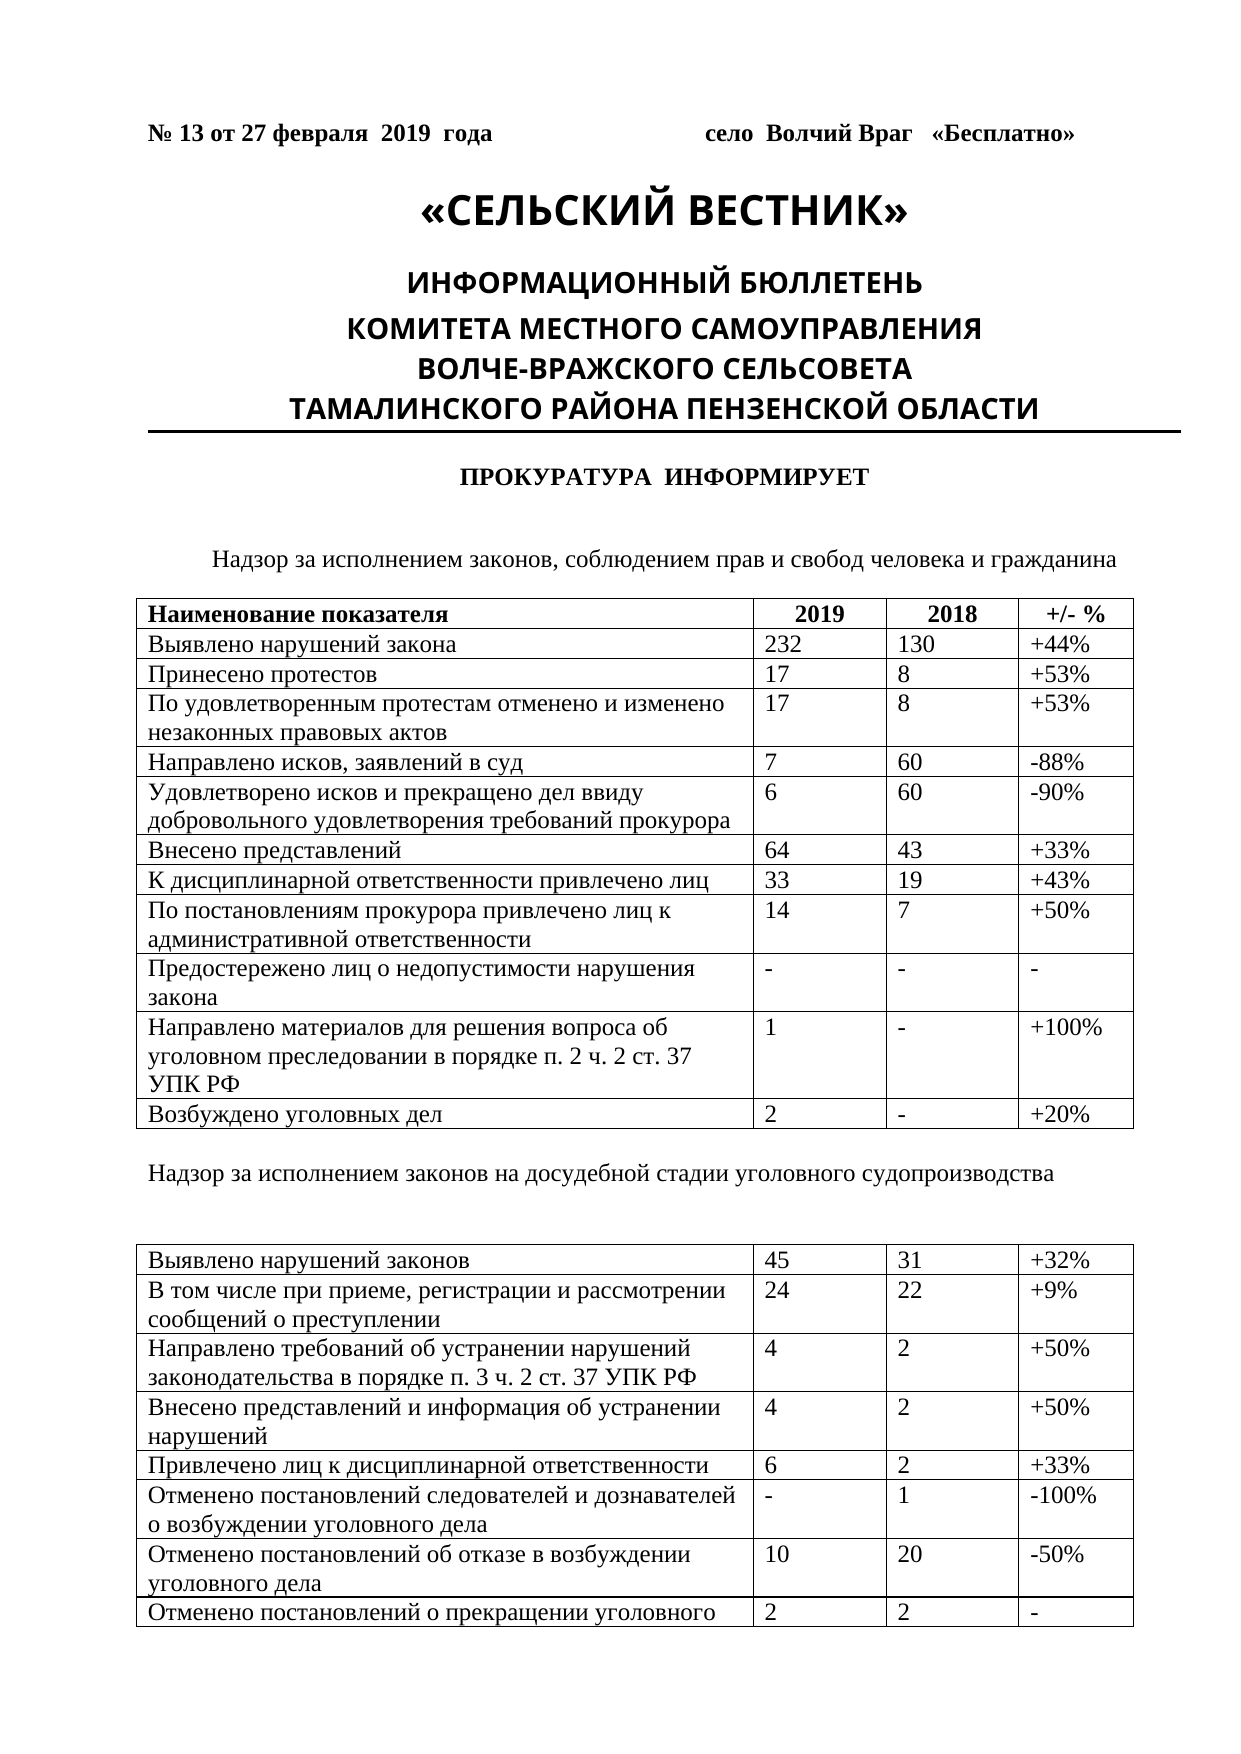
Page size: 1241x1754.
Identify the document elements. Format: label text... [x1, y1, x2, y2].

table_cell +100% [1019, 1012, 1133, 1098]
table_cell +33% [1019, 835, 1133, 864]
table_cell +53% [1019, 689, 1133, 746]
table_cell По удовлетворенным протестам отменено и изменено незаконных правовых актов [137, 689, 753, 746]
table_cell Предостережено лиц о недопустимости нарушения закона [137, 954, 753, 1011]
table_cell Отменено постановлений об отказе в возбуждении уголовного дела [137, 1539, 753, 1596]
table_cell - [1019, 1598, 1133, 1626]
table_cell - [887, 1012, 1018, 1098]
table_cell 2 [754, 1099, 886, 1128]
table_cell 20 [887, 1539, 1018, 1596]
table_cell 24 [754, 1275, 886, 1332]
table_cell 6 [754, 777, 886, 834]
table_cell 19 [887, 865, 1018, 894]
table_cell 7 [754, 747, 886, 776]
table_cell 33 [754, 865, 886, 894]
table_cell Удовлетворено исков и прекращено дел ввиду добровольного удовлетворения требований прокурора [137, 777, 753, 834]
table_cell - [887, 954, 1018, 1011]
table_cell 60 [887, 747, 1018, 776]
table_cell +50% [1019, 1392, 1133, 1449]
table_cell Отменено постановлений следователей и дознавателей о возбуждении уголовного дела [137, 1480, 753, 1538]
text «СЕЛЬСКИЙ ВЕСТНИК» [148, 181, 1181, 238]
table_cell 2 [754, 1598, 886, 1626]
table_cell Направлено материалов для решения вопроса об уголовном преследовании в порядке п. 2 ч. 2 ст. 37 УПК РФ [137, 1012, 753, 1098]
table_cell - [1019, 954, 1133, 1011]
table_cell +50% [1019, 895, 1133, 952]
table_cell 4 [754, 1392, 886, 1449]
text ВОЛЧЕ-ВРАЖСКОГО СЕЛЬСОВЕТА [148, 348, 1181, 388]
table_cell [137, 1598, 753, 1626]
table_cell +43% [1019, 865, 1133, 894]
text Надзор за исполнением законов, соблюдением прав и свобод человека и гражданина [148, 544, 1181, 573]
text ТАМАЛИНСКОГО РАЙОНА ПЕНЗЕНСКОЙ ОБЛАСТИ [148, 388, 1181, 430]
table_cell 232 [754, 629, 886, 658]
text Надзор за исполнением законов на досудебной стадии уголовного судопроизводства [148, 1158, 1181, 1187]
table_cell 4 [754, 1334, 886, 1391]
table_cell 17 [754, 659, 886, 687]
table_cell 2 [887, 1392, 1018, 1449]
table_cell По постановлениям прокурора привлечено лиц к административной ответственности [137, 895, 753, 952]
table_header 2019 [754, 599, 886, 628]
table_cell 2 [887, 1334, 1018, 1391]
table_header Выявлено нарушений законов [137, 1245, 753, 1274]
table_cell +20% [1019, 1099, 1133, 1128]
table_cell +33% [1019, 1451, 1133, 1479]
table_cell +50% [1019, 1334, 1133, 1391]
table_header Наименование показателя [137, 599, 753, 628]
table_cell Направлено исков, заявлений в суд [137, 747, 753, 776]
table_cell 1 [754, 1012, 886, 1098]
table_header 2018 [887, 599, 1018, 628]
table_cell 14 [754, 895, 886, 952]
table_cell 2 [887, 1598, 1018, 1626]
text № 13 от 27 февраля 2019 года село Волчий Враг «Бесплатно» [148, 118, 1181, 147]
table_cell Выявлено нарушений закона [137, 629, 753, 658]
table_cell 7 [887, 895, 1018, 952]
table_cell 8 [887, 659, 1018, 687]
table_cell Внесено представлений [137, 835, 753, 864]
table_cell 8 [887, 689, 1018, 746]
table_header +/- % [1019, 599, 1133, 628]
table_header 31 [887, 1245, 1018, 1274]
table_cell Привлечено лиц к дисциплинарной ответственности [137, 1451, 753, 1479]
table_cell +53% [1019, 659, 1133, 687]
table_cell -50% [1019, 1539, 1133, 1596]
table_cell Направлено требований об устранении нарушений законодательства в порядке п. 3 ч. 2 ст. 37 УПК РФ [137, 1334, 753, 1391]
table_header 45 [754, 1245, 886, 1274]
table_cell 130 [887, 629, 1018, 658]
table_cell В том числе при приеме, регистрации и рассмотрении сообщений о преступлении [137, 1275, 753, 1332]
table_cell 1 [887, 1480, 1018, 1538]
text ИНФОРМАЦИОННЫЙ БЮЛЛЕТЕНЬ [148, 263, 1181, 302]
table_cell 64 [754, 835, 886, 864]
table_cell 43 [887, 835, 1018, 864]
table_cell 60 [887, 777, 1018, 834]
table_cell - [887, 1099, 1018, 1128]
table_cell -90% [1019, 777, 1133, 834]
table_cell К дисциплинарной ответственности привлечено лиц [137, 865, 753, 894]
table_cell 6 [754, 1451, 886, 1479]
table_cell 17 [754, 689, 886, 746]
table_cell Принесено протестов [137, 659, 753, 687]
text ПРОКУРАТУРА ИНФОРМИРУЕТ [148, 462, 1181, 490]
table_cell Возбуждено уголовных дел [137, 1099, 753, 1128]
table_cell 2 [887, 1451, 1018, 1479]
table_cell -100% [1019, 1480, 1133, 1538]
table_cell 22 [887, 1275, 1018, 1332]
table_cell 10 [754, 1539, 886, 1596]
text КОМИТЕТА МЕСТНОГО САМОУПРАВЛЕНИЯ [148, 309, 1181, 348]
table_cell +9% [1019, 1275, 1133, 1332]
table_cell - [754, 954, 886, 1011]
table_cell - [754, 1480, 886, 1538]
table_cell Внесено представлений и информация об устранении нарушений [137, 1392, 753, 1449]
table_cell -88% [1019, 747, 1133, 776]
table_cell +44% [1019, 629, 1133, 658]
table_header +32% [1019, 1245, 1133, 1274]
